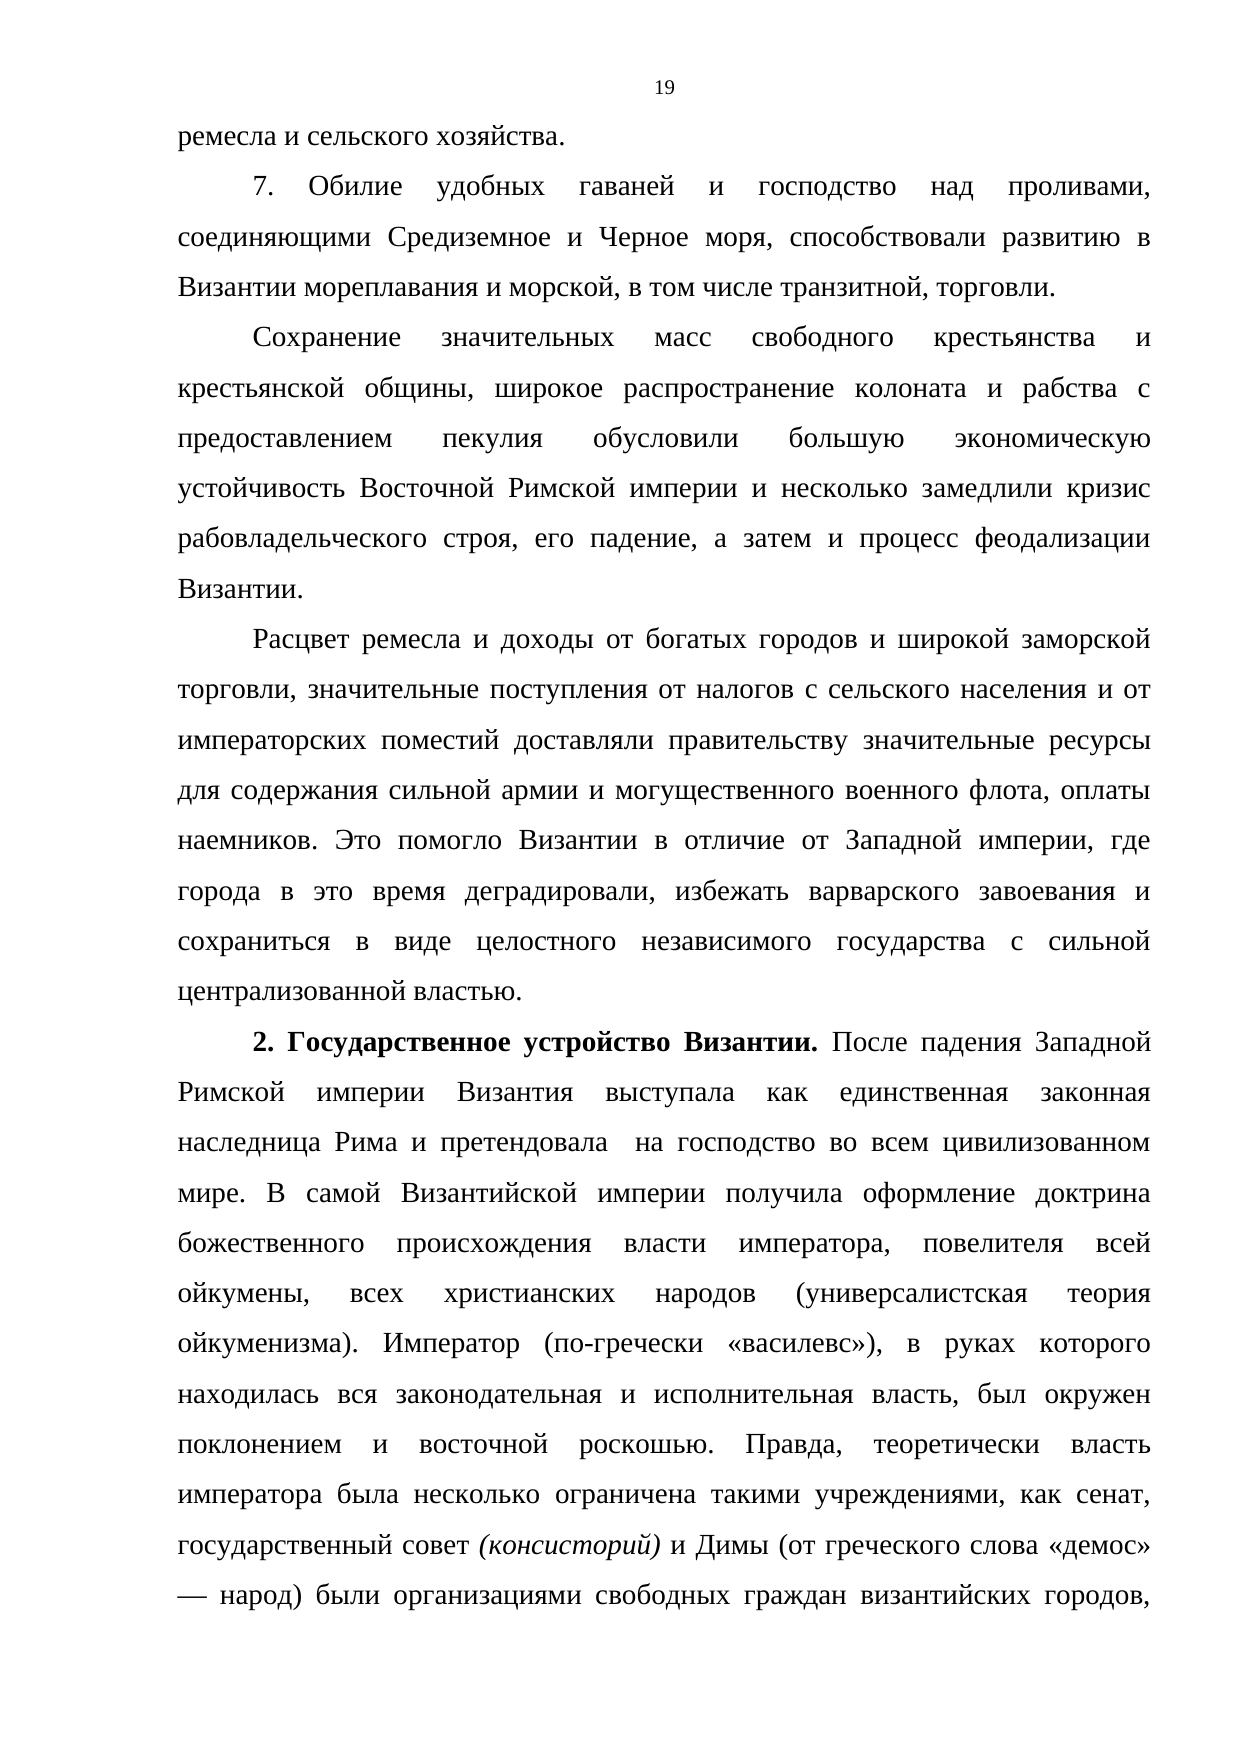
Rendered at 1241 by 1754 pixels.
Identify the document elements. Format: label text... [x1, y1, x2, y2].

text 7. Обилие удобных гаваней и господство над проливами, соединяющими Средиземное и Черное моря, способствовали развитию в Византии мореплавания и морской, в том числе транзитной, торговли. [177, 168, 1152, 303]
text Расцвет ремесла и доходы от богатых городов и широкой заморской торговли, значительные поступления от налогов с сельского населения и от императорских поместий доставляли правительству значительные ресурсы для содержания сильной армии и могущественного военного флота, оплаты наемников. Это помогло Византии в отличие от Западной империи, где города в это время деградировали, избежать варварского завоевания и сохраниться в виде целостного независимого государства с сильной централизованной властью. [177, 621, 1152, 1007]
text Сохранение значительных масс свободного крестьянства и крестьянской общины, широкое распространение колоната и рабства с предоставлением пекулия обусловили большую экономическую устойчивость Восточной Римской империи и несколько замедлили кризис рабовладельческого строя, его падение, а затем и процесс феодализации Византии. [177, 319, 1152, 604]
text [177, 1024, 1152, 1611]
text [177, 118, 1152, 152]
